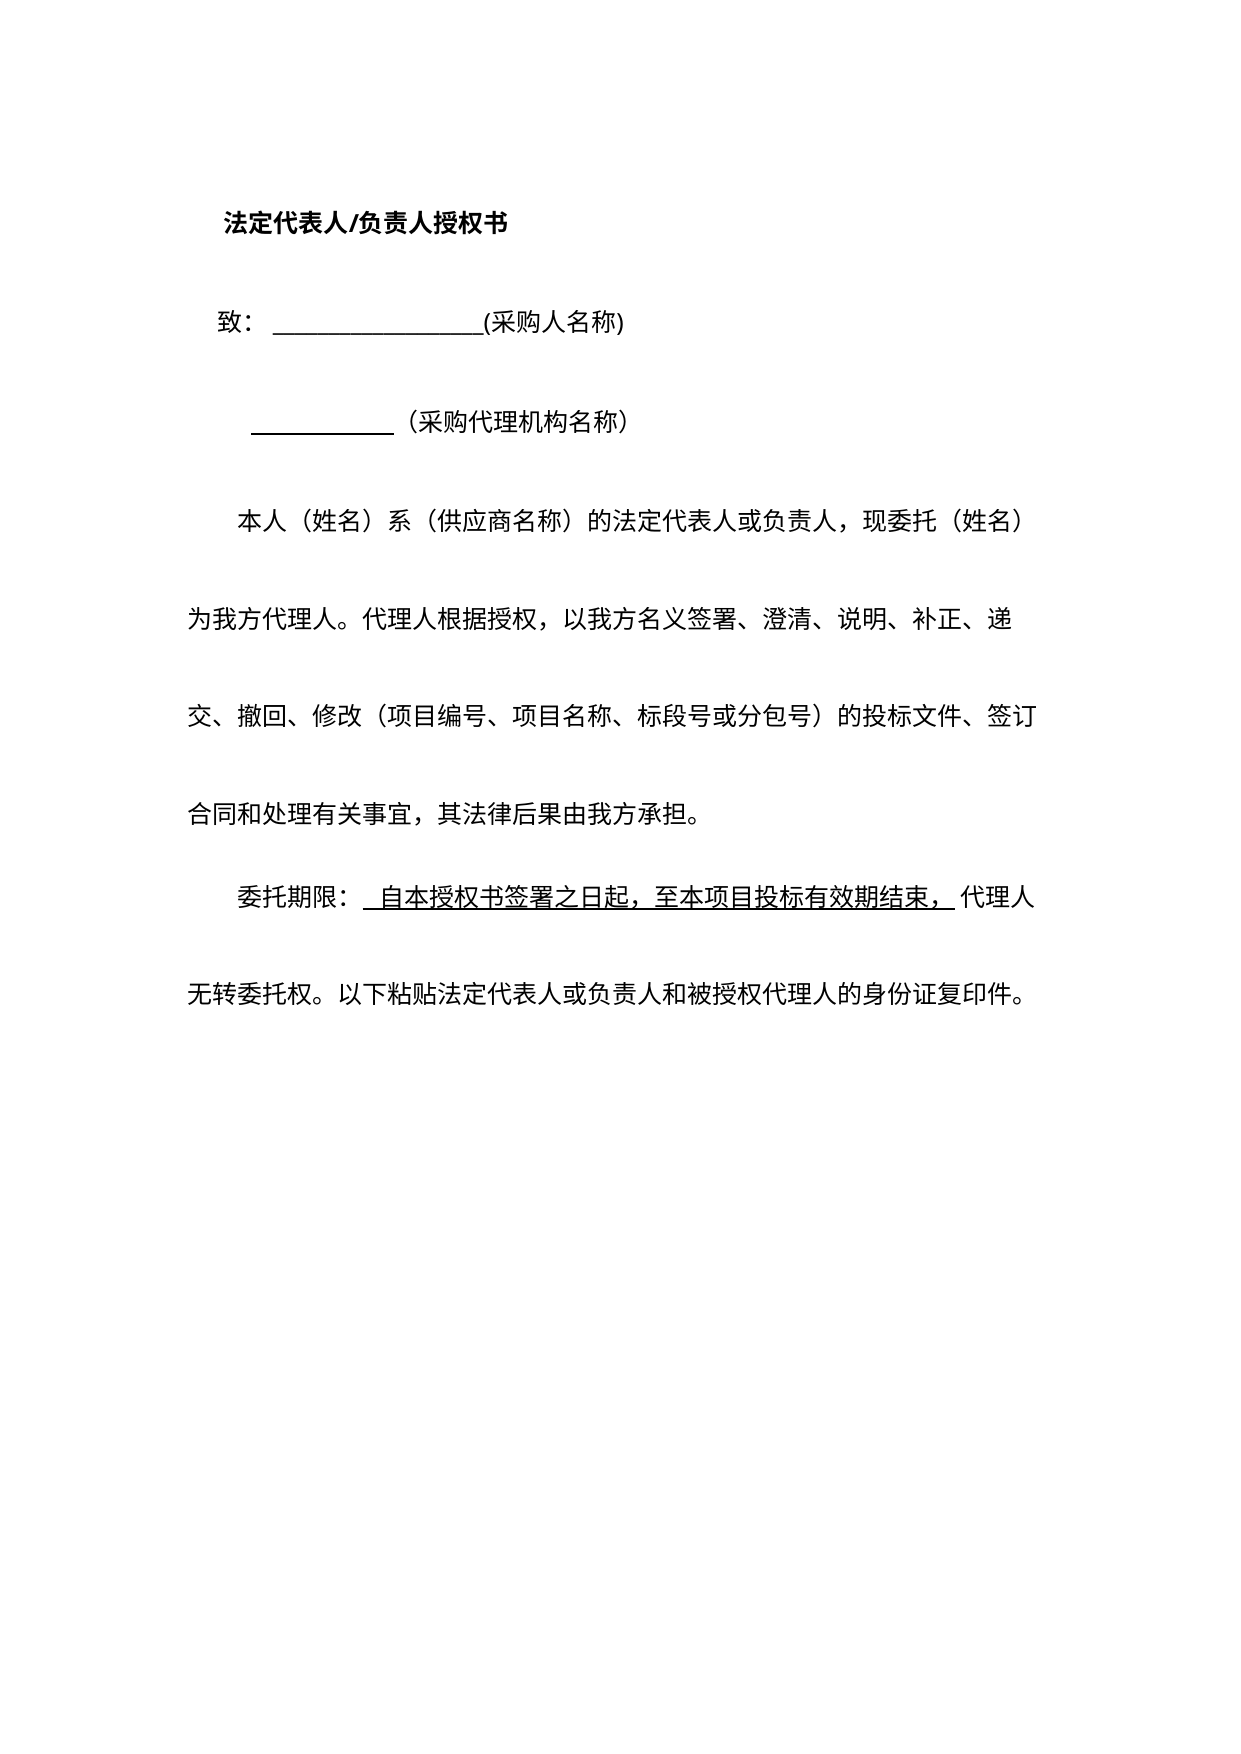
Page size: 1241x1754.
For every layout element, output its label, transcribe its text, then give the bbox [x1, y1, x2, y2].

text 委托期限： 自本授权书签署之日起，至本项目投标有效期结束， 代理人无转委托权。以下粘贴法定代表人或负责人和被授权代理人的身份证复印件。 [187, 863, 1053, 1025]
text 本人（姓名）系（供应商名称）的法定代表人或负责人，现委托（姓名）为我方代理人。代理人根据授权，以我方名义签署、澄清、说明、补正、递交、撤回、修改（项目编号、项目名称、标段号或分包号）的投标文件、签订合同和处理有关事宜，其法律后果由我方承担。 [187, 487, 1053, 845]
text 法定代表人/负责人授权书 [217, 189, 1053, 254]
text 致： ___________________(采购人名称) [217, 288, 1053, 353]
text （采购代理机构名称） [217, 388, 1053, 453]
